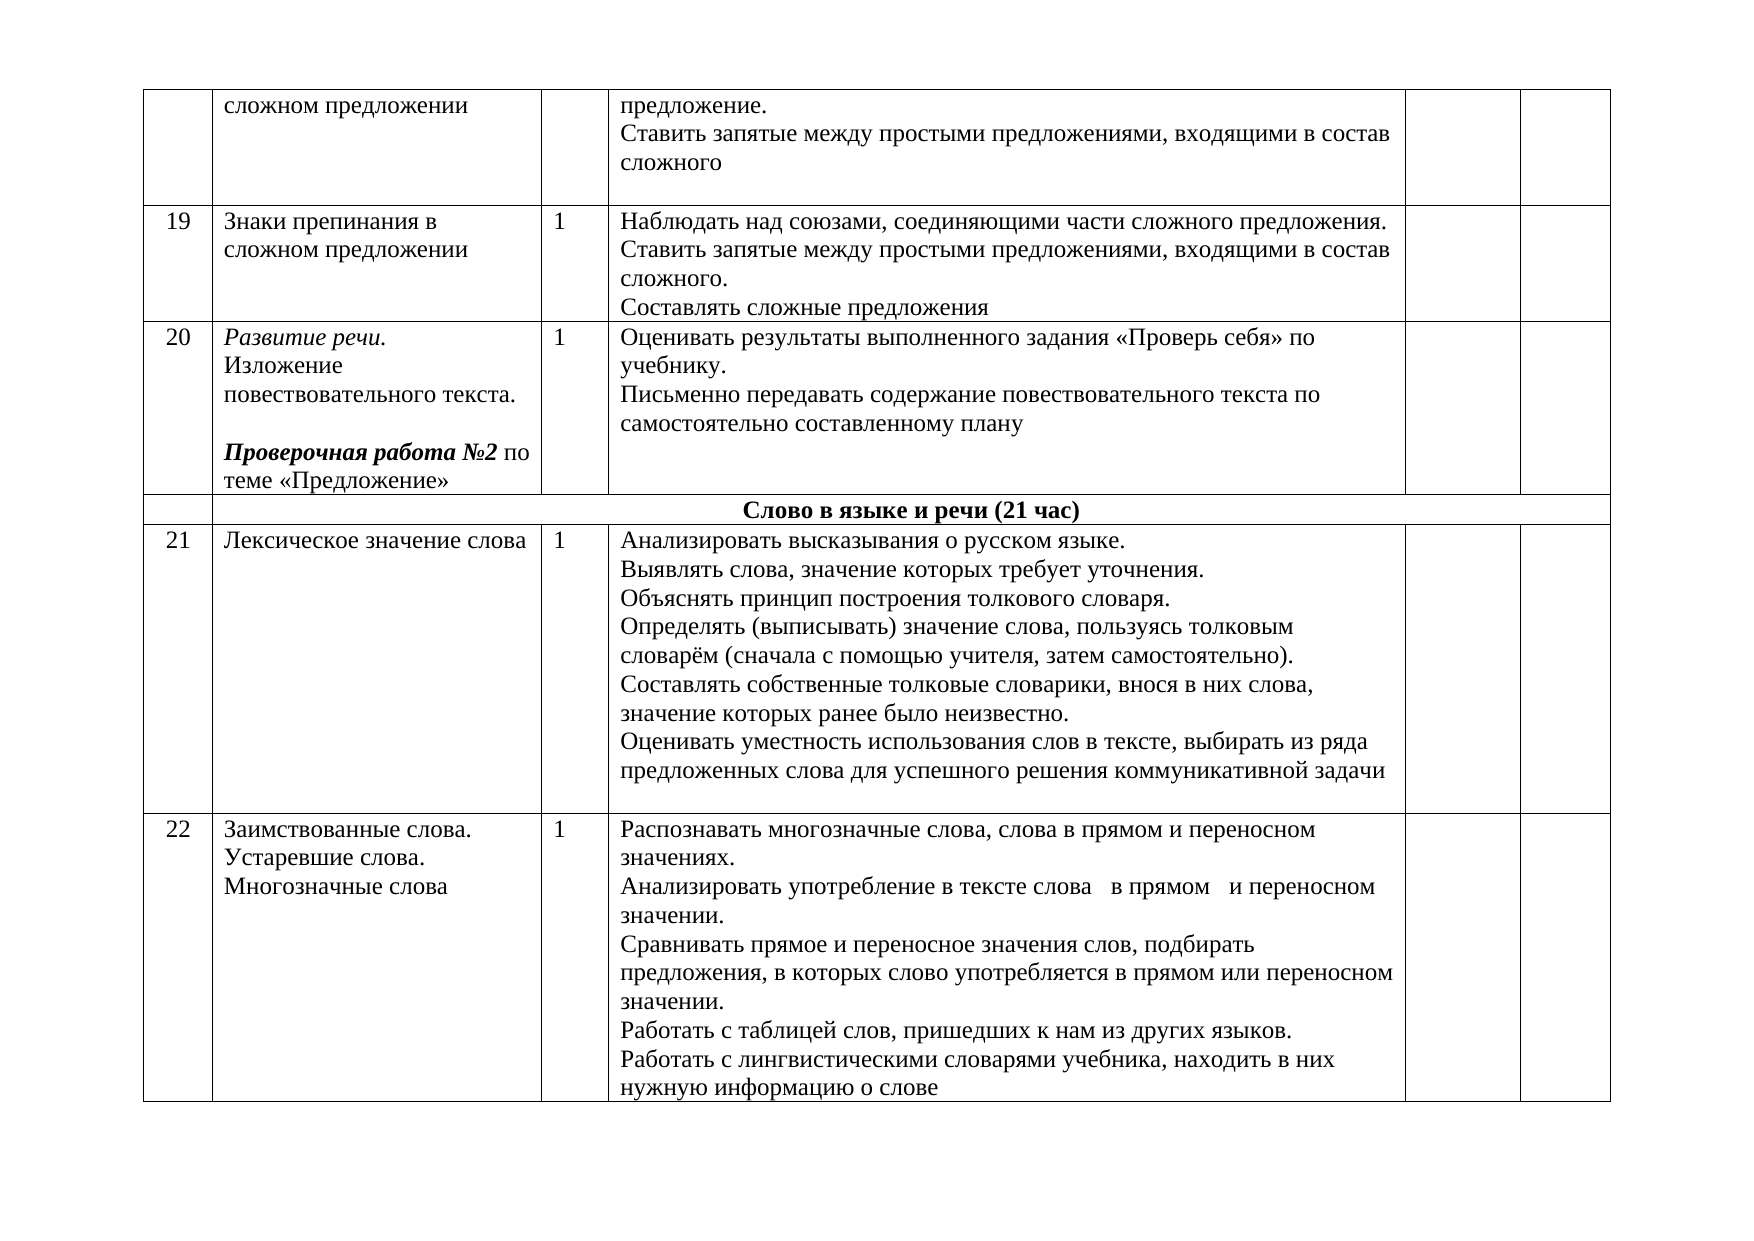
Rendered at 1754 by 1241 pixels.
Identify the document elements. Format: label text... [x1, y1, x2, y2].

table_cell [1521, 814, 1610, 1101]
table_cell 22 [144, 814, 212, 1101]
table_cell 1 [542, 814, 608, 1101]
table_cell Анализировать высказывания о русском языке. Выявлять слова, значение которых требует уточнения. Объяснять принцип построения толкового словаря. Определять (выписывать) значение слова, пользуясь толковым словарём (сначала с помощью учителя, затем самостоятельно). Составлять собственные толковые словарики, внося в них слова, значение которых ранее было неизвестно. Оценивать уместность использования слов в тексте, выбирать из ряда предложенных слова для успешного решения коммуникативной задачи [609, 525, 1405, 813]
table_cell [1406, 90, 1520, 205]
table_cell 18 [144, 90, 212, 205]
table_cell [213, 814, 541, 1101]
table_cell Наблюдать над союзами, соединяющими части сложного предложения. Ставить запятые между простыми предложениями, входящими в состав сложного. Составлять сложные предложения [609, 206, 1405, 321]
table_cell [1406, 525, 1520, 813]
table_cell Развитие речи. Изложение повествовательного текста. Проверочная работа №2 по теме «Предложение» [213, 322, 541, 494]
table_cell 1 [542, 206, 608, 321]
table_cell [1406, 206, 1520, 321]
table_cell 1 [542, 525, 608, 813]
table_cell [1521, 322, 1610, 494]
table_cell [213, 90, 541, 205]
table_cell 1 [542, 90, 608, 205]
table_cell 20 [144, 322, 212, 494]
table_cell [1406, 322, 1520, 494]
table_cell 19 [144, 206, 212, 321]
table_cell [1521, 90, 1610, 205]
table_cell [1521, 525, 1610, 813]
table_cell [144, 495, 212, 524]
table_cell Оценивать результаты выполненного задания «Проверь себя» по учебнику. Письменно передавать содержание повествовательного текста по самостоятельно составленному плану [609, 322, 1405, 494]
table_cell 21 [144, 525, 212, 813]
table_cell [1521, 206, 1610, 321]
table_cell Слово в языке и речи (21 час) [213, 495, 1610, 524]
table_cell 1 [542, 322, 608, 494]
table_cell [609, 814, 1405, 1101]
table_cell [609, 90, 1405, 205]
table_cell Знаки препинания в сложном предложении [213, 206, 541, 321]
table_cell Лексическое значение слова [213, 525, 541, 813]
table_cell [1406, 814, 1520, 1101]
